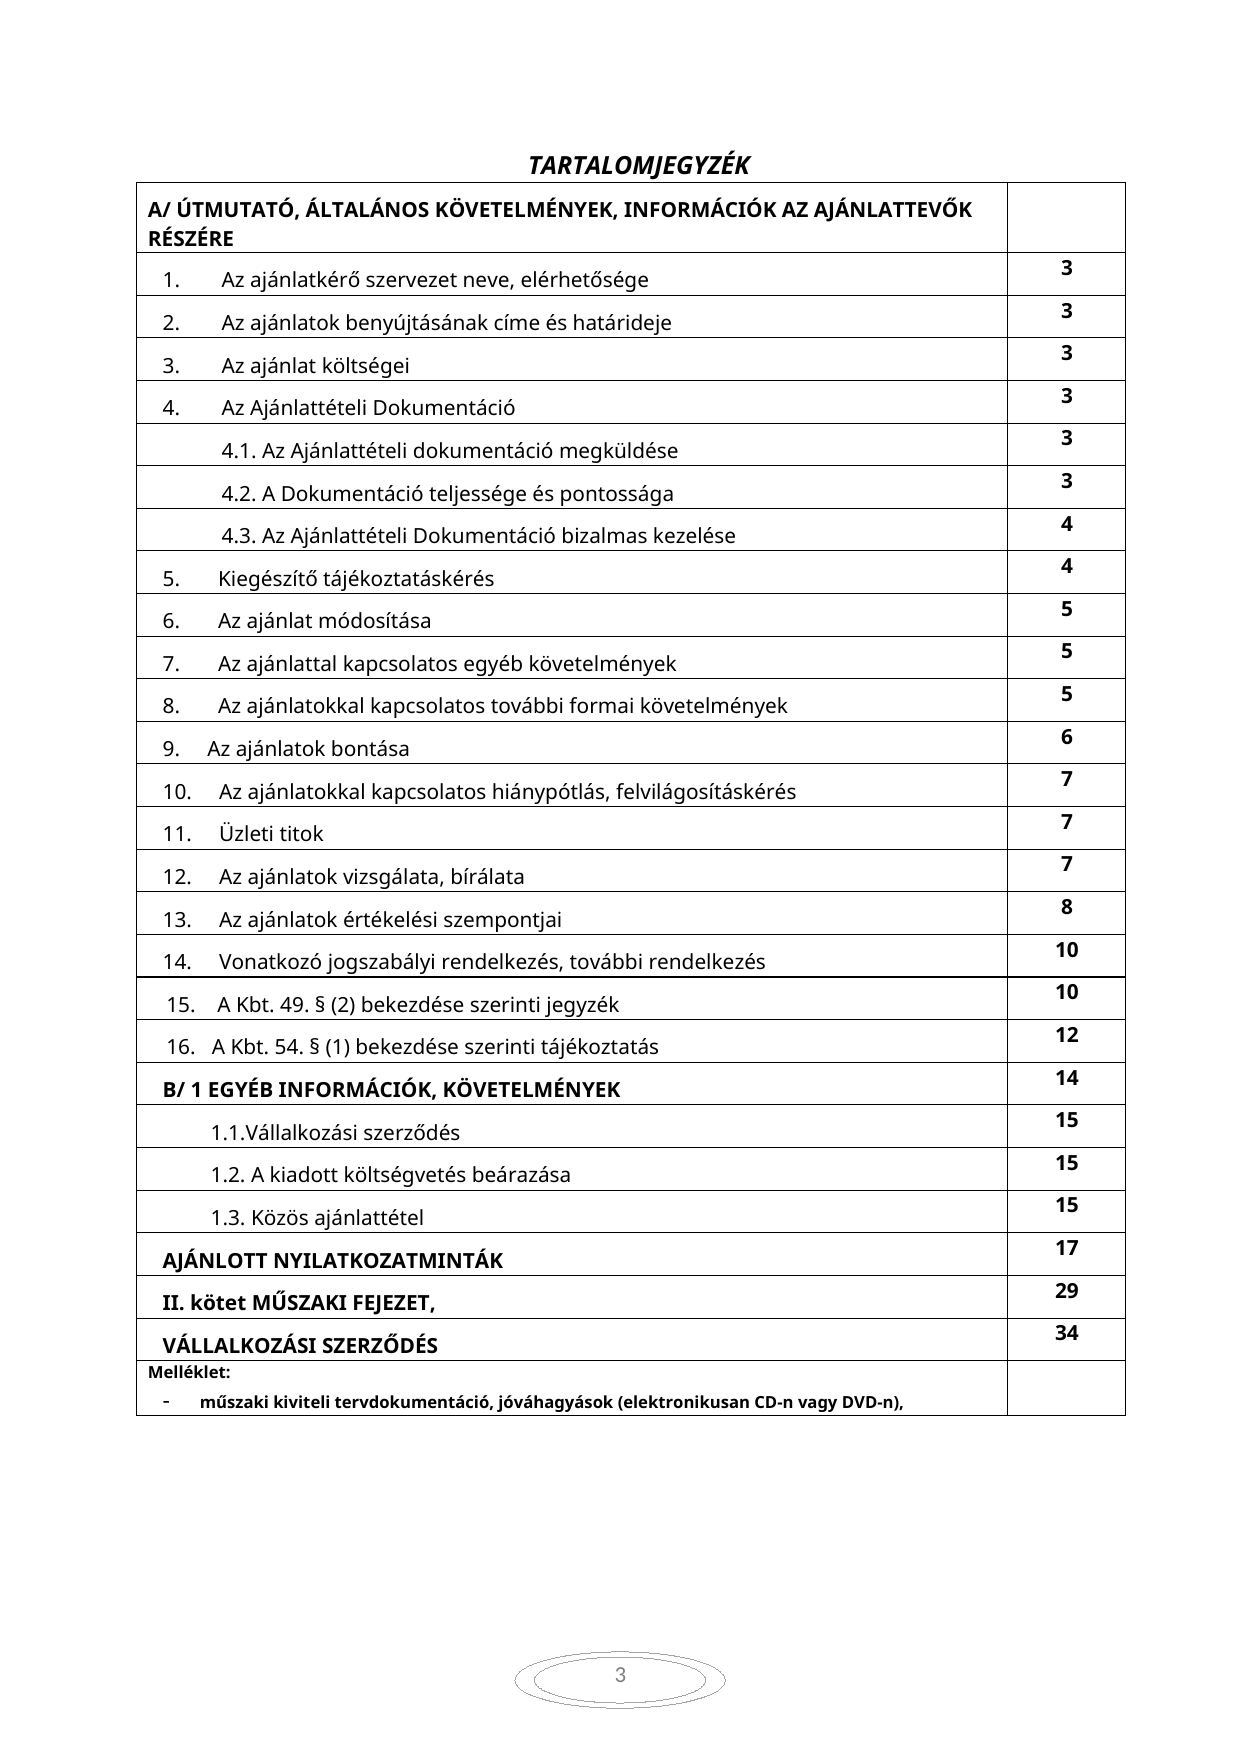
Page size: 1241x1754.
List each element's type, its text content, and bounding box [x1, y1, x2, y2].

table_cell 34 [1008, 1319, 1125, 1360]
table_cell 7 [1008, 850, 1125, 891]
table_cell 1.1.Vállalkozási szerződés [137, 1105, 1007, 1147]
table_cell 14. Vonatkozó jogszabályi rendelkezés, további rendelkezés [137, 935, 1007, 976]
table_cell 3 [1008, 338, 1125, 380]
table_cell 10 [1008, 935, 1125, 976]
table_cell 5 [1008, 679, 1125, 721]
table_header [1008, 183, 1125, 252]
table_cell [1008, 1361, 1125, 1415]
table_cell 8. Az ajánlatokkal kapcsolatos további formai követelmények [137, 679, 1007, 721]
table_cell 6. Az ajánlat módosítása [137, 594, 1007, 636]
table_cell 8 [1008, 892, 1125, 934]
table_cell 3 [1008, 296, 1125, 337]
table_cell 5 [1008, 637, 1125, 678]
table_cell 11. Üzleti titok [137, 807, 1007, 848]
table_cell 7 [1008, 807, 1125, 848]
table_cell 5 [1008, 594, 1125, 636]
table_cell 4.2. A Dokumentáció teljessége és pontossága [137, 466, 1007, 508]
table_cell 4.3. Az Ajánlattételi Dokumentáció bizalmas kezelése [137, 509, 1007, 550]
table_cell 12 [1008, 1020, 1125, 1062]
table_cell 15 [1008, 1191, 1125, 1232]
table_cell Melléklet: műszaki kiviteli tervdokumentáció, jóváhagyások (elektronikusan CD-n vagy DVD-n), [137, 1361, 1007, 1415]
table_cell 16. A Kbt. 54. § (1) bekezdése szerinti tájékoztatás [137, 1020, 1007, 1062]
table_cell 13. Az ajánlatok értékelési szempontjai [137, 892, 1007, 934]
text TARTALOMJEGYZÉK [148, 148, 1093, 182]
table_cell 4 [1008, 509, 1125, 550]
table_cell 10 [1008, 978, 1125, 1019]
table_cell 7. Az ajánlattal kapcsolatos egyéb követelmények [137, 637, 1007, 678]
table_cell 3 [1008, 466, 1125, 508]
table_cell 15 [1008, 1148, 1125, 1189]
table_cell 1.2. A kiadott költségvetés beárazása [137, 1148, 1007, 1189]
table_cell 7 [1008, 764, 1125, 806]
table_cell 4. Az Ajánlattételi Dokumentáció [137, 381, 1007, 422]
table_cell II. kötet MŰSZAKI FEJEZET, [137, 1276, 1007, 1317]
table_cell 12. Az ajánlatok vizsgálata, bírálata [137, 850, 1007, 891]
table_cell 14 [1008, 1063, 1125, 1104]
table_cell VÁLLALKOZÁSI SZERZŐDÉS [137, 1319, 1007, 1360]
table_cell 3 [1008, 253, 1125, 295]
table_cell 3 [1008, 424, 1125, 465]
table_cell 15. A Kbt. 49. § (2) bekezdése szerinti jegyzék [137, 978, 1007, 1019]
table_cell 2. Az ajánlatok benyújtásának címe és határideje [137, 296, 1007, 337]
table_cell 10. Az ajánlatokkal kapcsolatos hiánypótlás, felvilágosításkérés [137, 764, 1007, 806]
table_cell 29 [1008, 1276, 1125, 1317]
table_cell 15 [1008, 1105, 1125, 1147]
table_header A/ ÚTMUTATÓ, ÁLTALÁNOS KÖVETELMÉNYEK, INFORMÁCIÓK AZ AJÁNLATTEVŐK RÉSZÉRE [137, 183, 1007, 252]
table_cell 9. Az ajánlatok bontása [137, 722, 1007, 763]
table_cell B/ 1 EGYÉB INFORMÁCIÓK, KÖVETELMÉNYEK [137, 1063, 1007, 1104]
table_cell 4.1. Az Ajánlattételi dokumentáció megküldése [137, 424, 1007, 465]
table_cell 1. Az ajánlatkérő szervezet neve, elérhetősége [137, 253, 1007, 295]
table_cell 1.3. Közös ajánlattétel [137, 1191, 1007, 1232]
table_cell 4 [1008, 551, 1125, 593]
table_cell 17 [1008, 1233, 1125, 1275]
table_cell 6 [1008, 722, 1125, 763]
table_cell AJÁNLOTT NYILATKOZATMINTÁK [137, 1233, 1007, 1275]
table_cell 5. Kiegészítő tájékoztatáskérés [137, 551, 1007, 593]
table_cell 3. Az ajánlat költségei [137, 338, 1007, 380]
table_cell 3 [1008, 381, 1125, 422]
